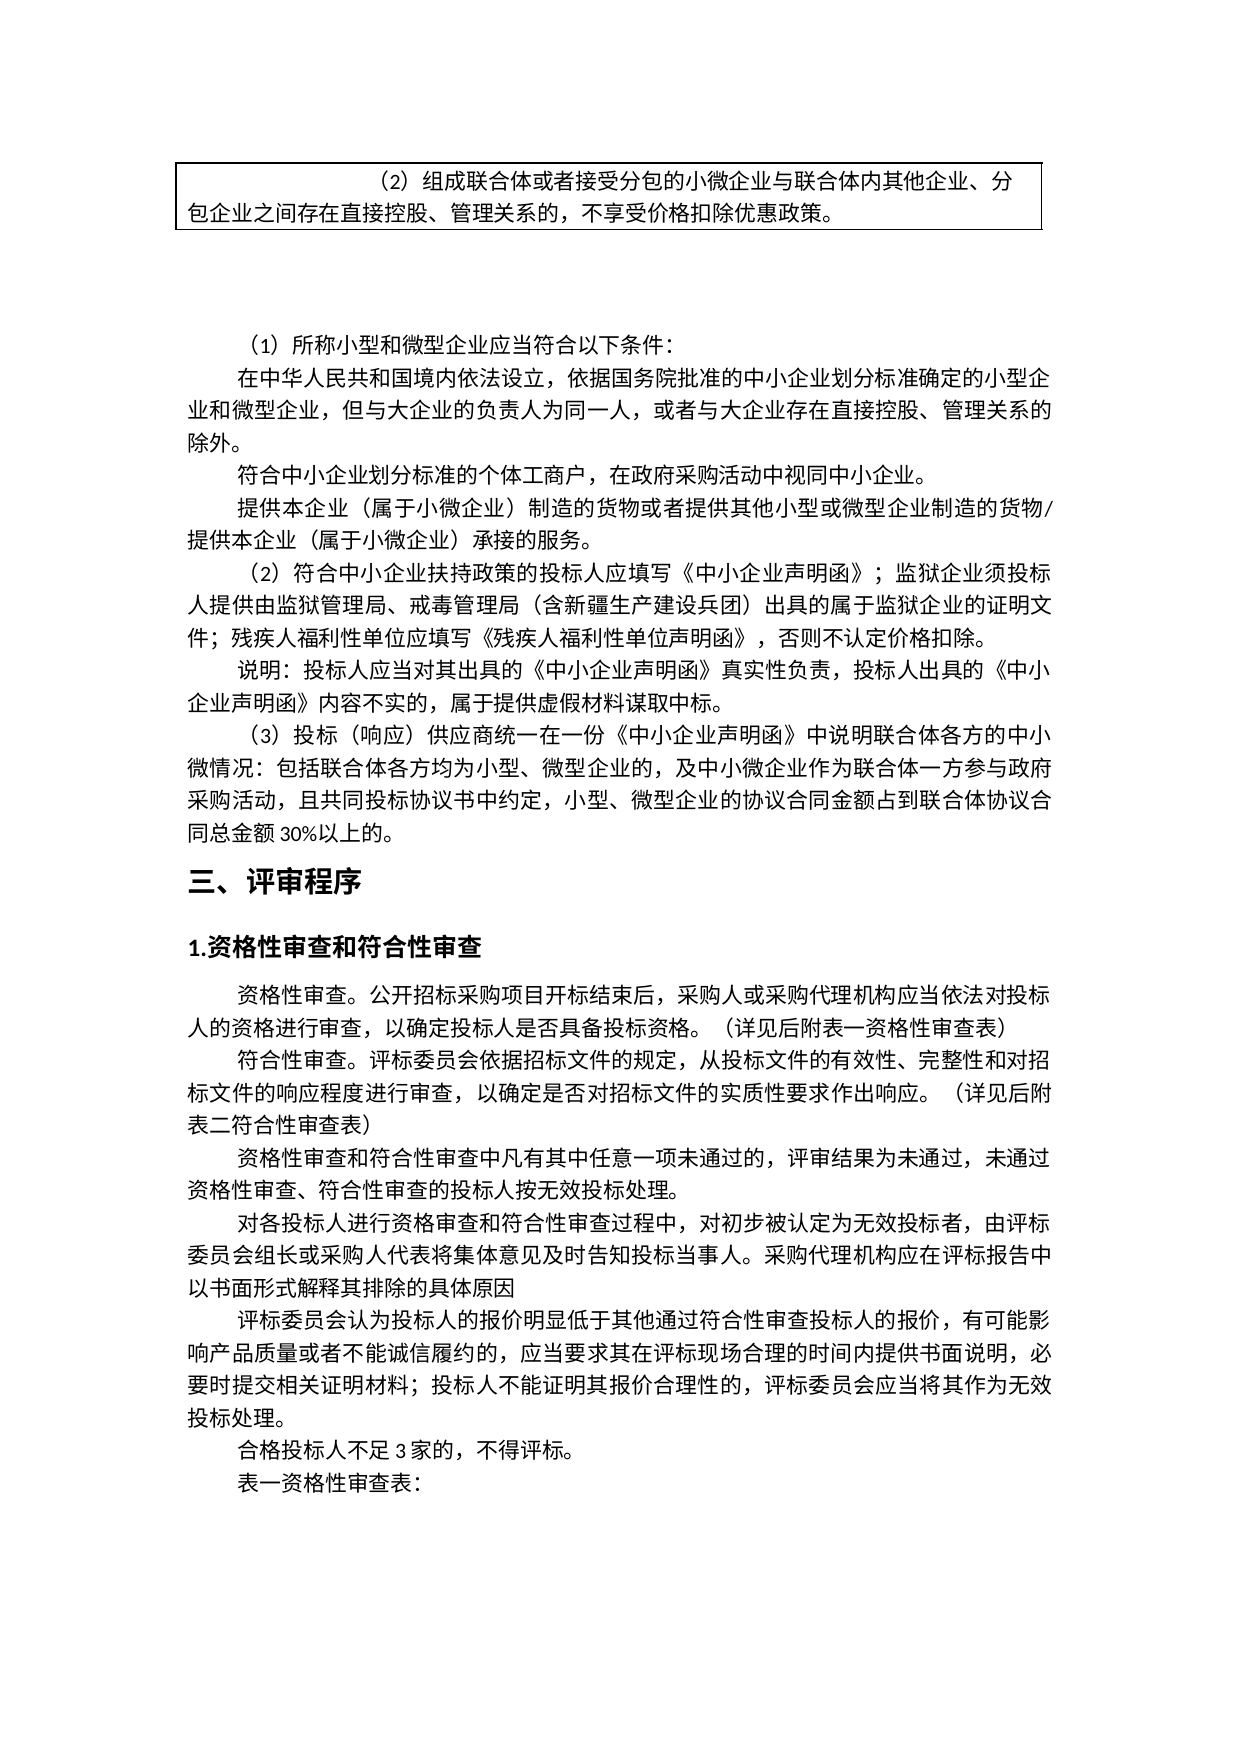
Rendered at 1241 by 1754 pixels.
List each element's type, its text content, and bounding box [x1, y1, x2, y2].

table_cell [177, 164, 1041, 228]
text （2）符合中小企业扶持政策的投标人应填写《中小企业声明函》；监狱企业须投标人提供由监狱管理局、戒毒管理局（含新疆生产建设兵团）出具的属于监狱企业的证明文件；残疾人福利性单位应填写《残疾人福利性单位声明函》，否则不认定价格扣除。 [187, 555, 1053, 653]
text 提供本企业（属于小微企业）制造的货物或者提供其他小型或微型企业制造的货物/提供本企业（属于小微企业）承接的服务。 [187, 490, 1053, 555]
text 评标委员会认为投标人的报价明显低于其他通过符合性审查投标人的报价，有可能影响产品质量或者不能诚信履约的，应当要求其在评标现场合理的时间内提供书面说明，必要时提交相关证明材料；投标人不能证明其报价合理性的，评标委员会应当将其作为无效投标处理。 [187, 1303, 1053, 1433]
text 符合中小企业划分标准的个体工商户，在政府采购活动中视同中小企业。 [187, 458, 1053, 490]
text 三、评审程序 [187, 848, 1053, 913]
text 在中华人民共和国境内依法设立，依据国务院批准的中小企业划分标准确定的小型企业和微型企业，但与大企业的负责人为同一人，或者与大企业存在直接控股、管理关系的除外。 [187, 360, 1053, 458]
text 资格性审查和符合性审查中凡有其中任意一项未通过的，评审结果为未通过，未通过资格性审查、符合性审查的投标人按无效投标处理。 [187, 1140, 1053, 1205]
text 资格性审查。公开招标采购项目开标结束后，采购人或采购代理机构应当依法对投标人的资格进行审查，以确定投标人是否具备投标资格。（详见后附表一资格性审查表） [187, 978, 1053, 1043]
text 表一资格性审查表： [187, 1465, 1053, 1498]
text 对各投标人进行资格审查和符合性审查过程中，对初步被认定为无效投标者，由评标委员会组长或采购人代表将集体意见及时告知投标当事人。采购代理机构应在评标报告中以书面形式解释其排除的具体原因 [187, 1205, 1053, 1303]
text （3）投标（响应）供应商统一在一份《中小企业声明函》中说明联合体各方的中小微情况：包括联合体各方均为小型、微型企业的，及中小微企业作为联合体一方参与政府采购活动，且共同投标协议书中约定，小型、微型企业的协议合同金额占到联合体协议合同总金额30%以上的。 [187, 718, 1053, 848]
text 1.资格性审查和符合性审查 [187, 913, 1053, 978]
text （1）所称小型和微型企业应当符合以下条件： [187, 328, 1053, 360]
text 合格投标人不足3家的，不得评标。 [187, 1433, 1053, 1465]
text 符合性审查。评标委员会依据招标文件的规定，从投标文件的有效性、完整性和对招标文件的响应程度进行审查，以确定是否对招标文件的实质性要求作出响应。（详见后附表二符合性审查表） [187, 1043, 1053, 1140]
text 说明：投标人应当对其出具的《中小企业声明函》真实性负责，投标人出具的《中小企业声明函》内容不实的，属于提供虚假材料谋取中标。 [187, 653, 1053, 718]
